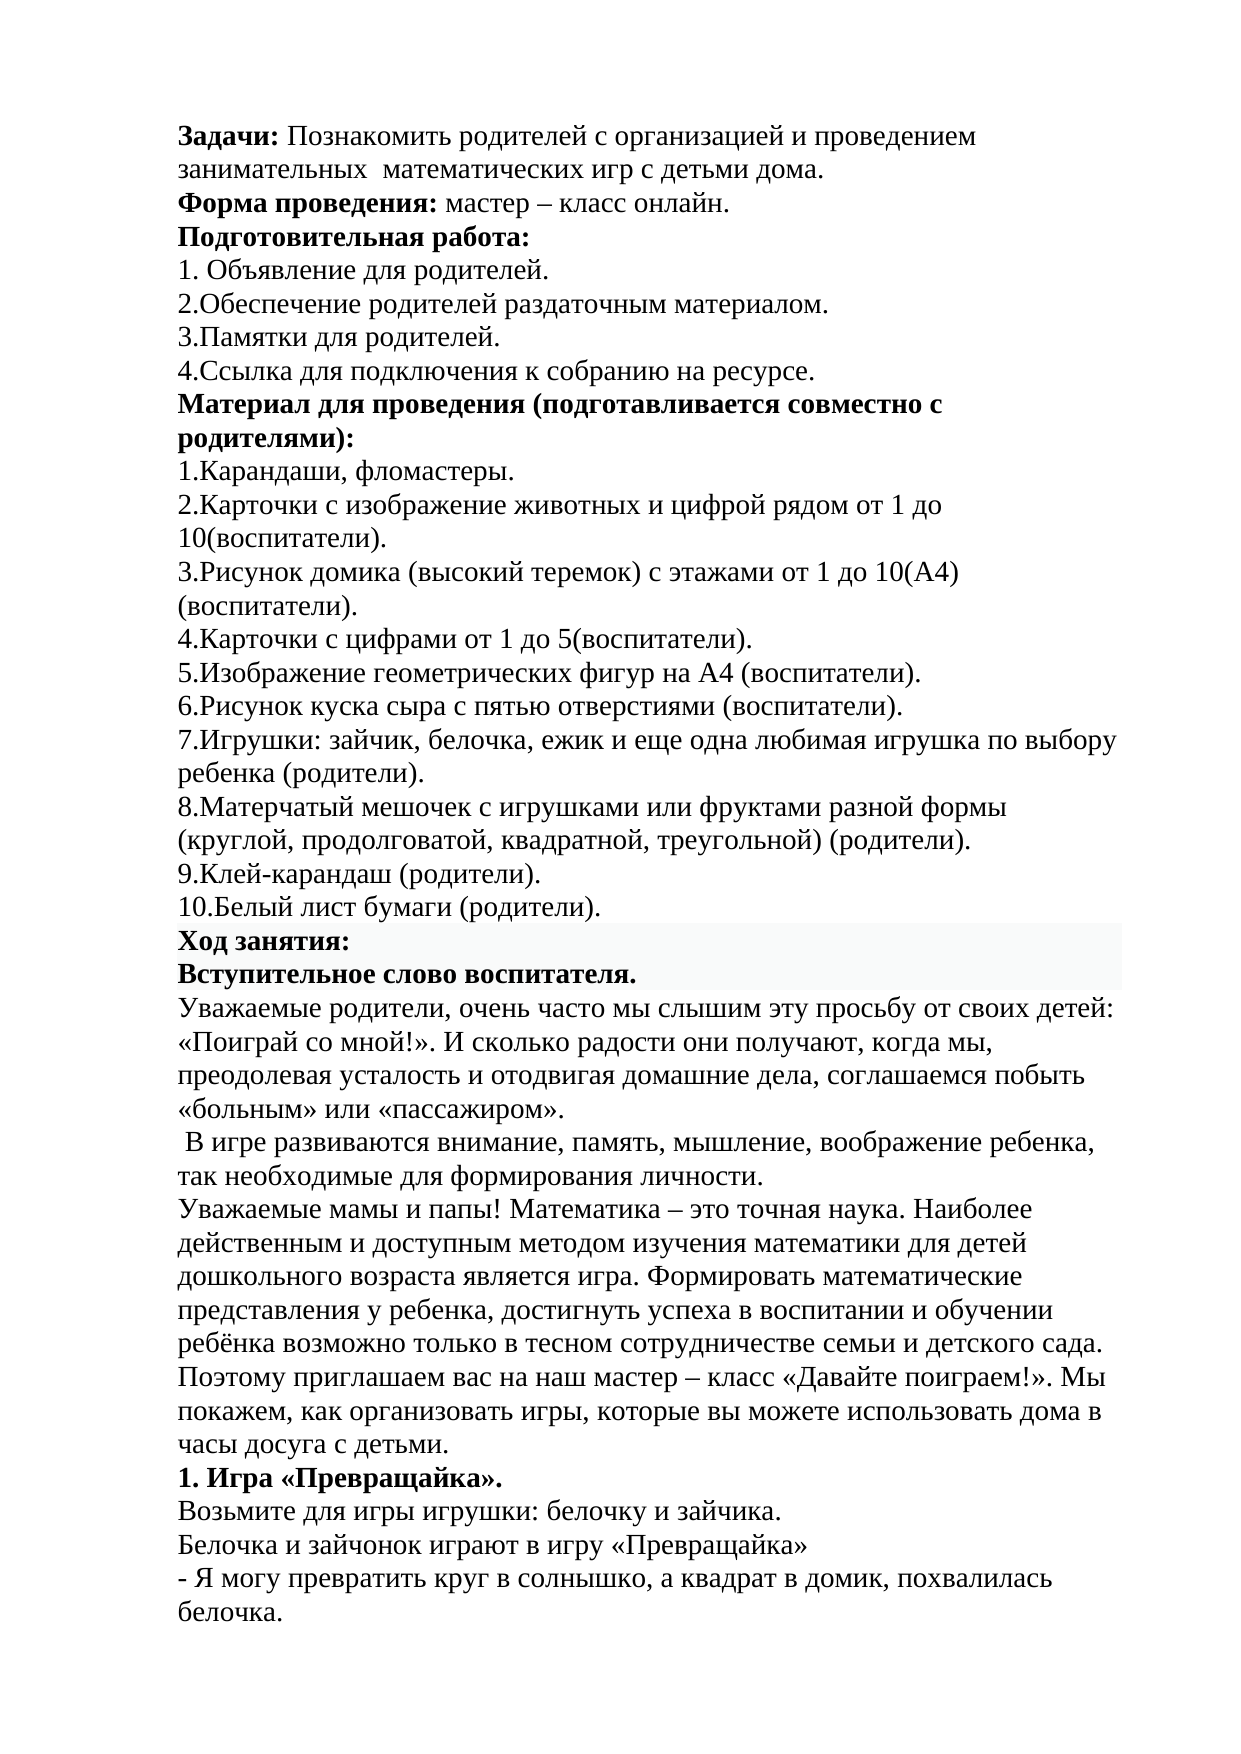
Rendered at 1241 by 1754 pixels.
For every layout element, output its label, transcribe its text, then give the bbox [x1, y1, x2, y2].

text 3.Рисунок домика (высокий теремок) с этажами от 1 до 10(А4) (воспитатели). [177, 554, 1122, 621]
text 1. Объявление для родителей. [177, 252, 1122, 286]
text 3.Памятки для родителей. [177, 319, 1122, 353]
text Задачи: Познакомить родителей с организацией и проведением занимательных математических игр с детьми дома. [177, 118, 1122, 185]
text Вступительное слово воспитателя. [177, 957, 1122, 990]
text 6.Рисунок куска сыра с пятью отверстиями (воспитатели). [177, 688, 1122, 722]
text Возьмите для игры игрушки: белочку и зайчика. [177, 1493, 1122, 1527]
text - Я могу превратить круг в солнышко, а квадрат в домик, похвалилась белочка. [177, 1560, 1122, 1627]
text Подготовительная работа: [177, 219, 1122, 252]
text 4.Карточки с цифрами от 1 до 5(воспитатели). [177, 621, 1122, 655]
text 1. Игра «Превращайка». [177, 1460, 1122, 1493]
text 2.Обеспечение родителей раздаточным материалом. [177, 286, 1122, 319]
text 2.Карточки с изображение животных и цифрой рядом от 1 до 10(воспитатели). [177, 487, 1122, 554]
text Уважаемые родители, очень часто мы слышим эту просьбу от своих детей: «Поиграй со мной!». И сколько радости они получают, когда мы, преодолевая усталость и отодвигая домашние дела, соглашаемся побыть «больным» или «пассажиром». [177, 990, 1122, 1124]
text Ход занятия: [177, 923, 1122, 957]
text 7.Игрушки: зайчик, белочка, ежик и еще одна любимая игрушка по выбору ребенка (родители). [177, 722, 1122, 789]
text 4.Ссылка для подключения к собранию на ресурсе. [177, 353, 1122, 386]
text Материал для проведения (подготавливается совместно с родителями): [177, 386, 1122, 453]
text 1.Карандаши, фломастеры. [177, 453, 1122, 487]
text 8.Матерчатый мешочек с игрушками или фруктами разной формы (круглой, продолговатой, квадратной, треугольной) (родители). [177, 789, 1122, 856]
text Форма проведения: мастер – класс онлайн. [177, 185, 1122, 219]
text В игре развиваются внимание, память, мышление, воображение ребенка, так необходимые для формирования личности. [177, 1124, 1122, 1191]
text 5.Изображение геометрических фигур на А4 (воспитатели). [177, 655, 1122, 688]
text Белочка и зайчонок играют в игру «Превращайка» [177, 1527, 1122, 1560]
text 10.Белый лист бумаги (родители). [177, 889, 1122, 923]
text Уважаемые мамы и папы! Математика – это точная наука. Наиболее действенным и доступным методом изучения математики для детей дошкольного возраста является игра. Формировать математические представления у ребенка, достигнуть успеха в воспитании и обучении ребёнка возможно только в тесном сотрудничестве семьи и детского сада. Поэтому приглашаем вас на наш мастер – класс «Давайте поиграем!». Мы покажем, как организовать игры, которые вы можете использовать дома в часы досуга с детьми. [177, 1191, 1122, 1460]
text 9.Клей-карандаш (родители). [177, 856, 1122, 889]
